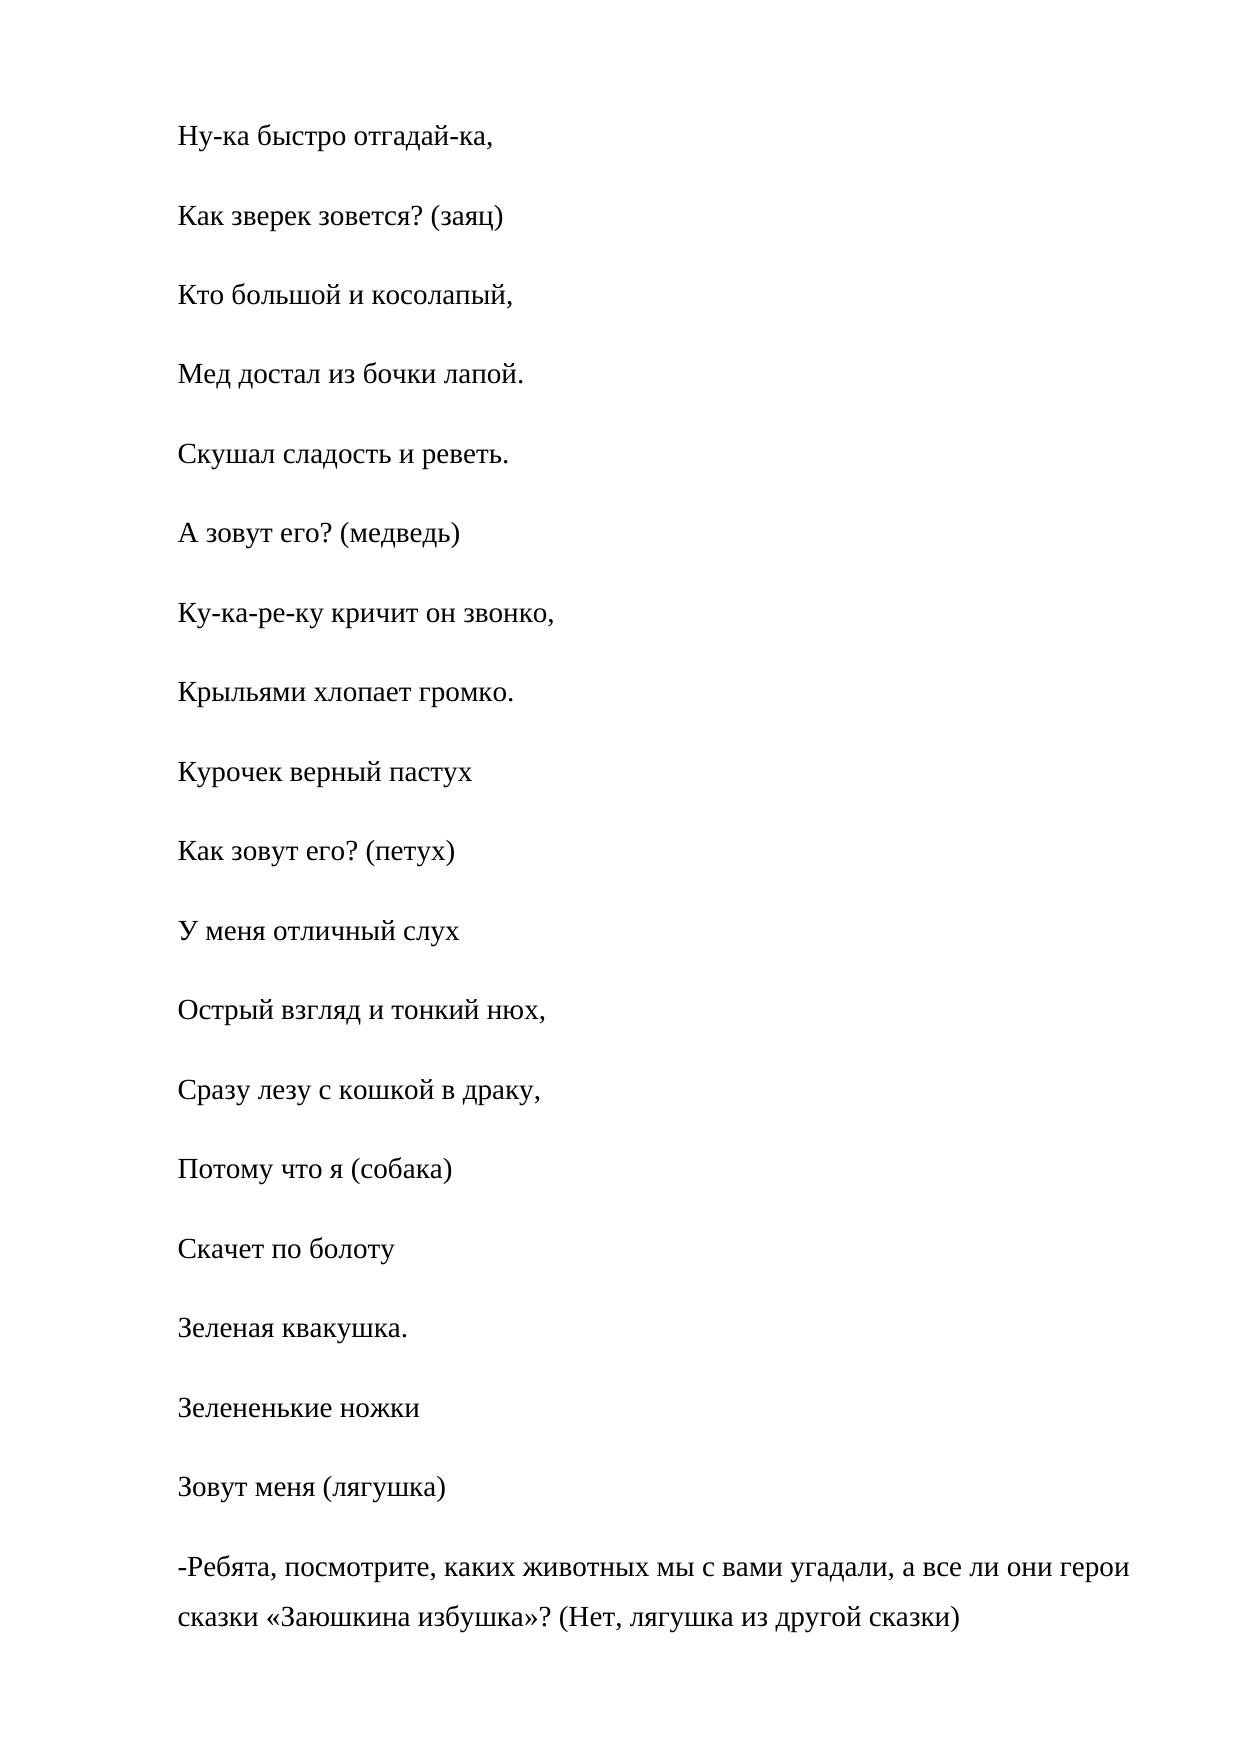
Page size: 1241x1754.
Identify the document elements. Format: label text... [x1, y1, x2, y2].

text Скушал сладость и реветь. [177, 436, 1152, 469]
text Зелененькие ножки [177, 1390, 1152, 1423]
text Ну-ка быстро отгадай-ка, [177, 118, 1152, 152]
text Зеленая квакушка. [177, 1310, 1152, 1344]
text Сразу лезу с кошкой в драку, [177, 1072, 1152, 1105]
text Зовут меня (лягушка) [177, 1469, 1152, 1503]
text Ку-ка-ре-ку кричит он звонко, [177, 595, 1152, 628]
text У меня отличный слух [177, 913, 1152, 946]
text Острый взгляд и тонкий нюх, [177, 992, 1152, 1026]
text Потому что я (собака) [177, 1151, 1152, 1185]
text Мед достал из бочки лапой. [177, 357, 1152, 390]
text Кто большой и косолапый, [177, 277, 1152, 311]
text Крыльями хлопает громко. [177, 674, 1152, 708]
text Скачет по болоту [177, 1231, 1152, 1264]
text А зовут его? (медведь) [177, 516, 1152, 549]
text Курочек верный пастух [177, 754, 1152, 787]
text Как зовут его? (петух) [177, 833, 1152, 867]
text Как зверек зовется? (заяц) [177, 198, 1152, 231]
text -Ребята, посмотрите, каких животных мы с вами угадали, а все ли они герои сказки «Заюшкина избушка»? (Нет, лягушка из другой сказки) [177, 1549, 1152, 1633]
